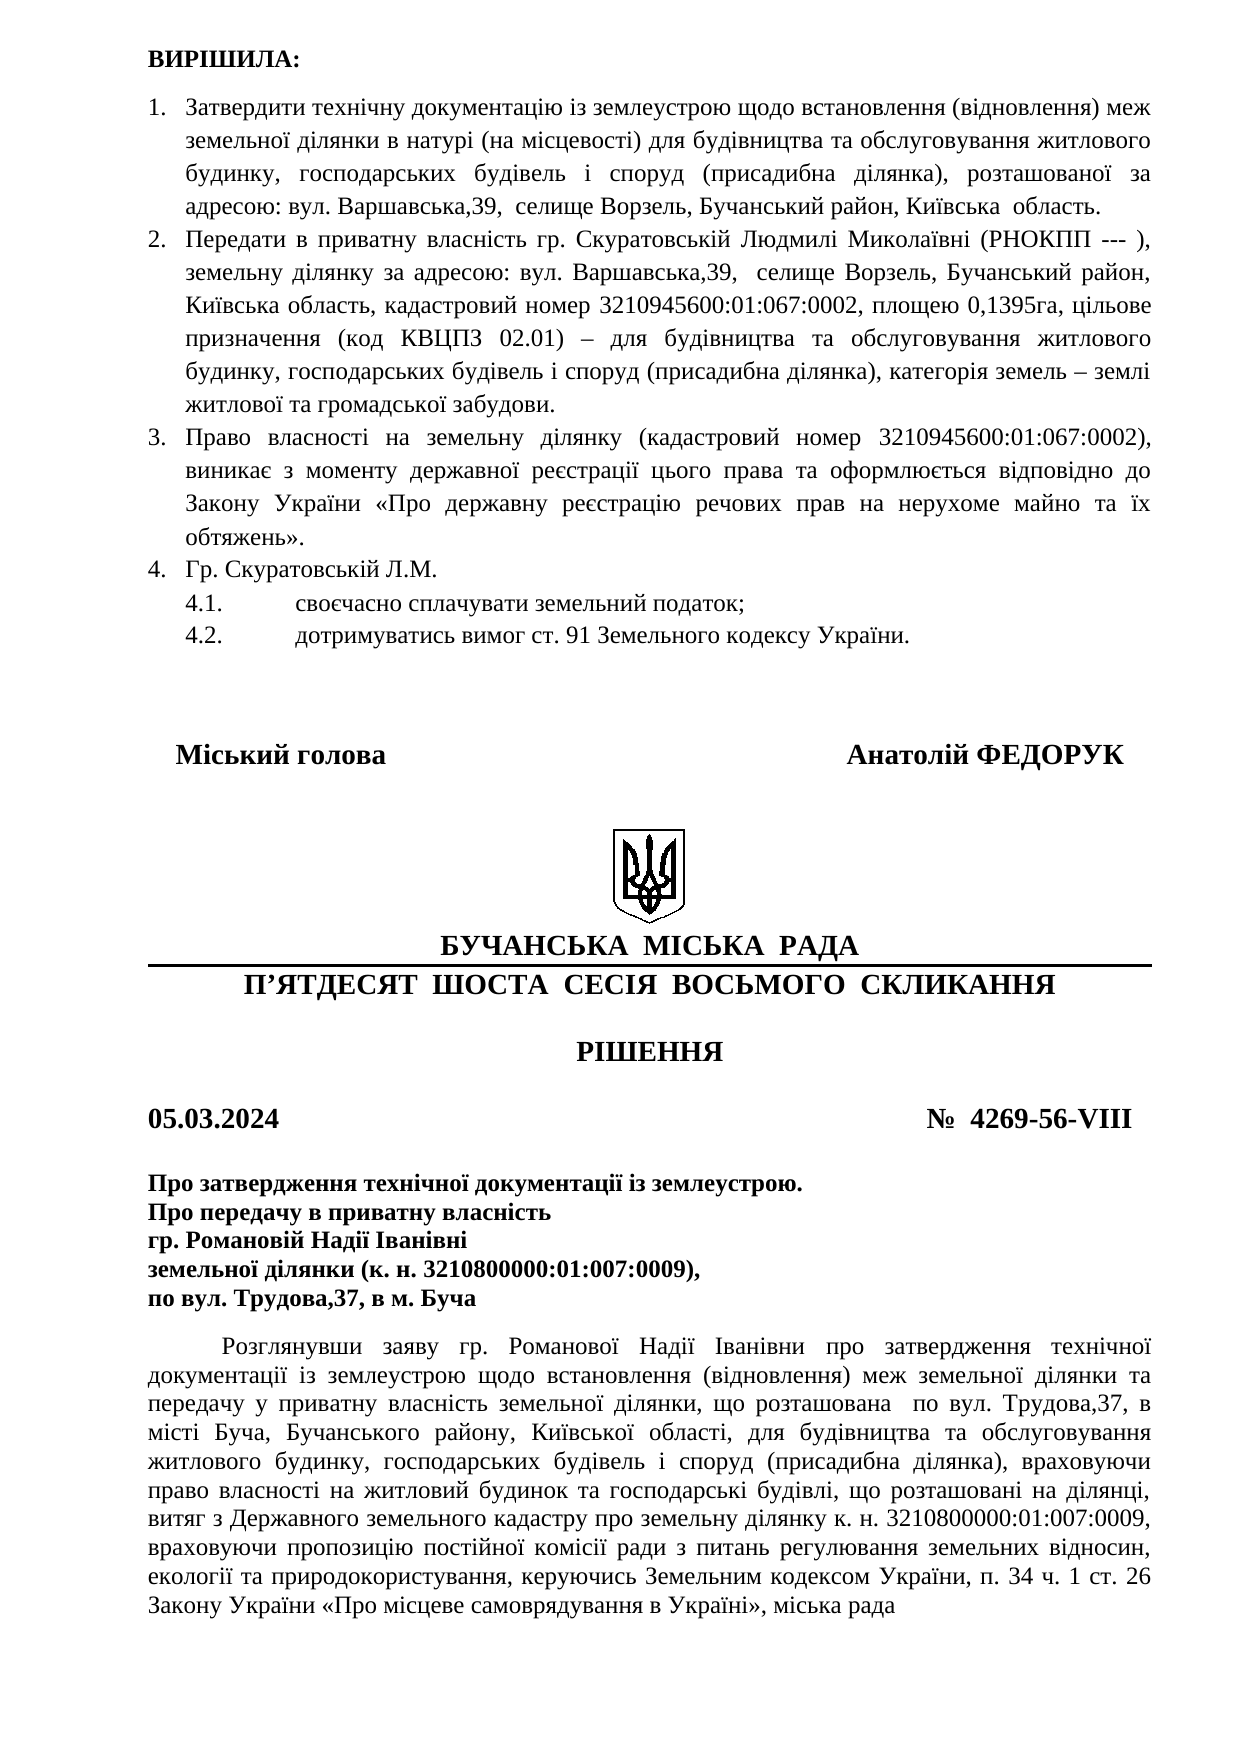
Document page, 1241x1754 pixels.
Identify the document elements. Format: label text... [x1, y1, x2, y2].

text Міський голова Анатолій ФЕДОРУК [148, 737, 1152, 770]
text Розглянувши заяву гр. Романової Надії Іванівни про затвердження технічної документації із землеустрою щодо встановлення (відновлення) меж земельної ділянки та передачу у приватну власність земельної ділянки, що розташована по вул. Трудова,37, в місті Буча, Бучанського району, Київської області, для будівництва та обслуговування житлового будинку, господарських будівель і споруд (присадибна ділянка), враховуючи право власності на житловий будинок та господарські будівлі, що розташовані на ділянці, витяг з Державного земельного кадастру про земельну ділянку к. н. 3210800000:01:007:0009, враховуючи пропозицію постійної комісії ради з питань регулювання земельних відносин, екології та природокористування, керуючись Земельним кодексом України, п. 34 ч. 1 ст. 26 Закону України «Про місцеве самоврядування в Україні», міська рада [148, 1331, 1152, 1618]
text РІШЕННЯ [148, 1034, 1152, 1067]
text по вул. Трудова,37, в м. Буча [148, 1283, 1152, 1312]
list Право власності на земельну ділянку (кадастровий номер 3210945600:01:067:0002), виникає з моменту державної реєстрації цього права та оформлюється відповідно до Закону України «Про державну реєстрацію речових прав на нерухоме майно та їх обтяжень». [148, 422, 1152, 550]
text Про передачу в приватну власність [148, 1197, 1152, 1226]
list Передати в приватну власність гр. Скуратовській Людмилі Миколаївні (РНОКПП --- ), земельну ділянку за адресою: вул. Варшавська,39, селище Ворзель, Бучанський район, Київська область, кадастровий номер 3210945600:01:067:0002, площею 0,1395га, цільове призначення (код КВЦПЗ 02.01) – для будівництва та обслуговування житлового будинку, господарських будівель і споруд (присадибна ділянка), категорія земель – землі житлової та громадської забудови. [148, 224, 1152, 418]
text 05.03.2024 № 4269-56-VIІІ [148, 1101, 1152, 1134]
text земельної ділянки (к. н. 3210800000:01:007:0009), [148, 1254, 1152, 1283]
text Про затвердження технічної документації із землеустрою. [148, 1168, 1152, 1197]
list Гр. Скуратовській Л.М. [148, 554, 1152, 583]
text БУЧАНСЬКА МІСЬКА РАДА [148, 928, 1152, 964]
text П’ЯТДЕСЯТ ШОСТА СЕСІЯ ВОСЬМОГО СКЛИКАННЯ [148, 967, 1152, 1000]
list своєчасно сплачувати земельний податок; [185, 588, 1152, 616]
text ВИРІШИЛА: [148, 44, 1152, 73]
text гр. Романовій Надії Іванівні [148, 1226, 1152, 1254]
list Затвердити технічну документацію із землеустрою щодо встановлення (відновлення) меж земельної ділянки в натурі (на місцевості) для будівництва та обслуговування житлового будинку, господарських будівель і споруд (присадибна ділянка), розташованої за адресою: вул. Варшавська,39, селище Ворзель, Бучанський район, Київська область. [148, 92, 1152, 220]
list дотримуватись вимог ст. 91 Земельного кодексу України. [185, 621, 1152, 649]
